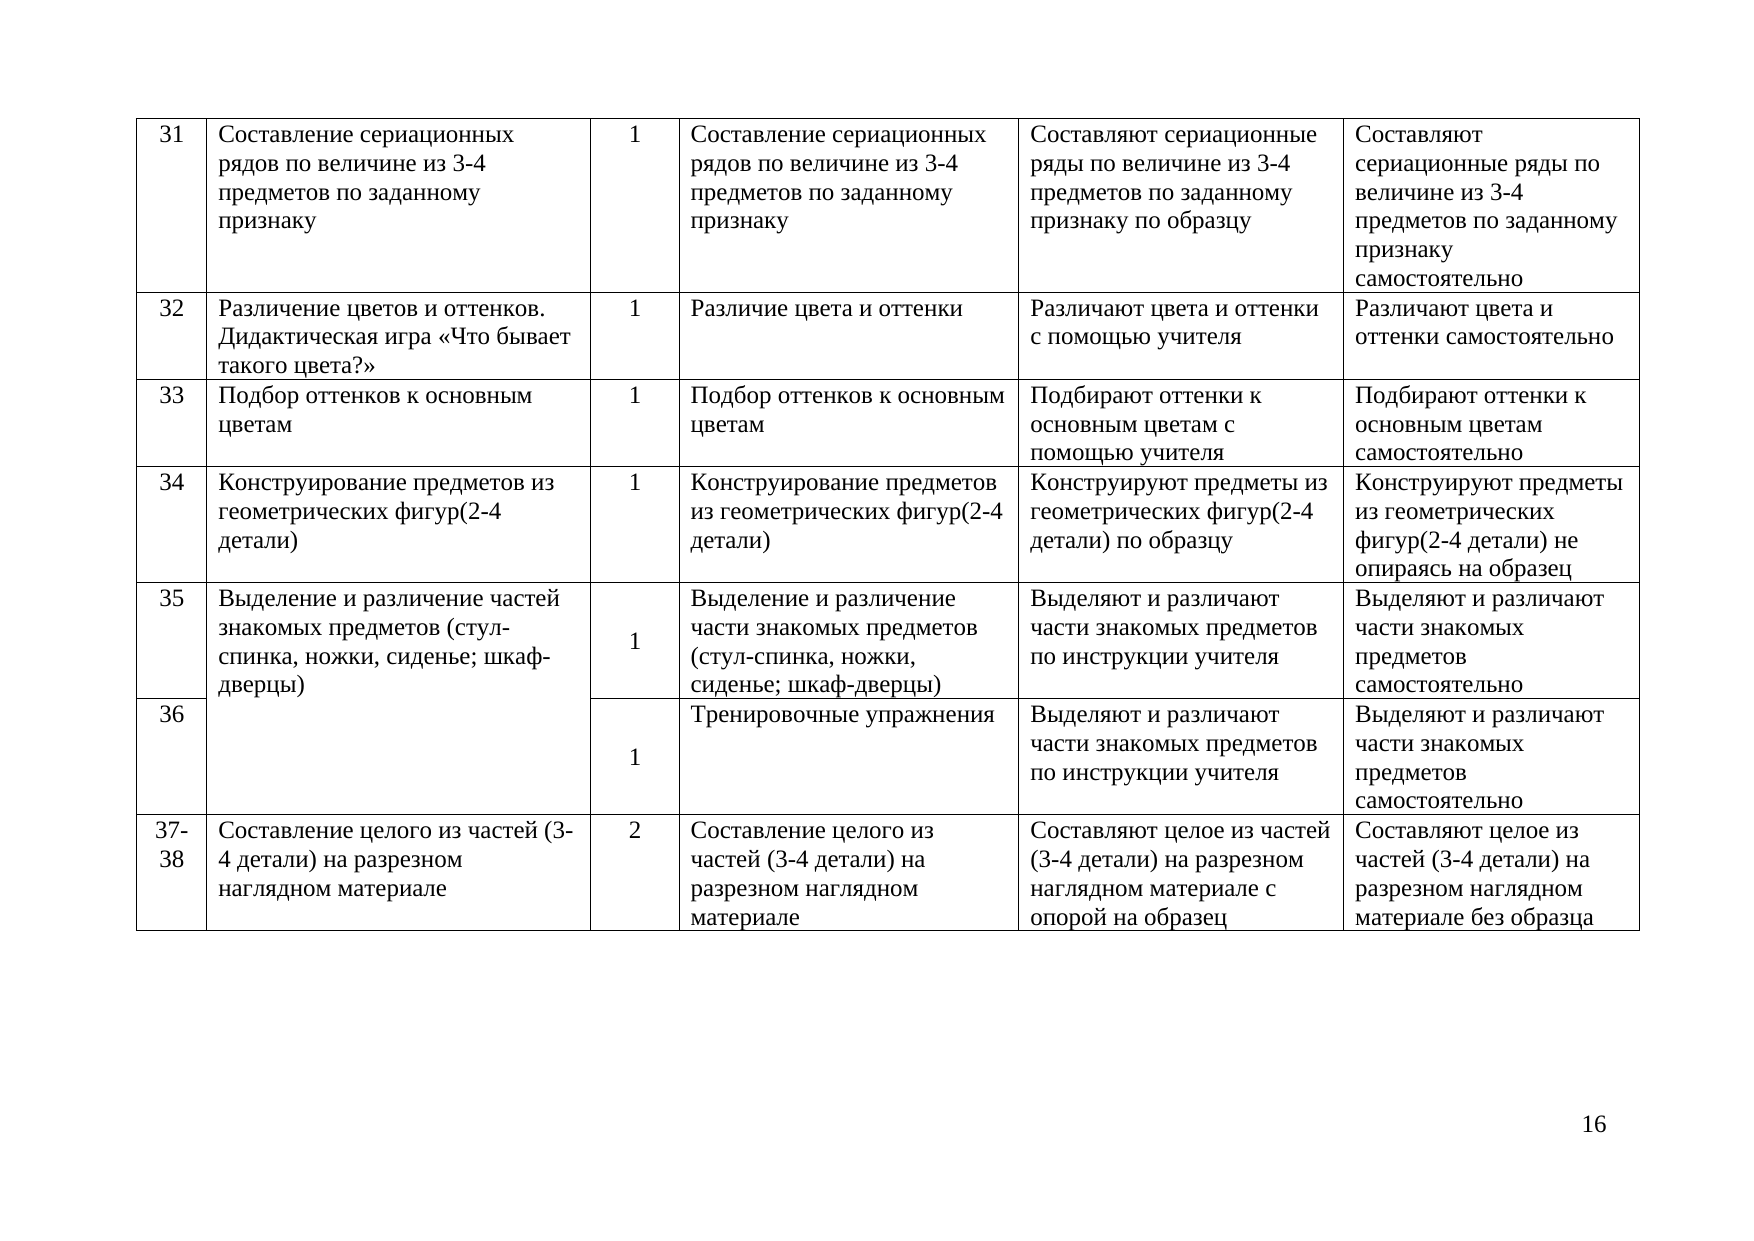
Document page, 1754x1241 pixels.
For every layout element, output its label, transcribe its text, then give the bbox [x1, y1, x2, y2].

table_header Составление сериационных рядов по величине из 3-4 предметов по заданному признаку [207, 119, 590, 292]
table_cell 1 [591, 467, 679, 582]
table_cell Подбор оттенков к основным цветам [680, 380, 1018, 466]
table_cell 1 [591, 699, 679, 814]
table_cell Конструирование предметов из геометрических фигур(2-4 детали) [680, 467, 1018, 582]
table_cell 35 [137, 583, 206, 698]
table_header 1 [591, 119, 679, 292]
table_header 31 [137, 119, 206, 292]
table_cell 1 [591, 380, 679, 466]
table_cell 32 [137, 293, 206, 379]
table_cell 1 [591, 293, 679, 379]
table_header Составляют сериационные ряды по величине из 3-4 предметов по заданному признаку самостоятельно [1344, 119, 1639, 292]
table_header Составление сериационных рядов по величине из 3-4 предметов по заданному признаку [680, 119, 1018, 292]
table_cell Выделение и различение части знакомых предметов (стул-спинка, ножки, сиденье; шкаф-дверцы) [680, 583, 1018, 698]
table_cell Выделяют и различают части знакомых предметов по инструкции учителя [1019, 699, 1343, 814]
table_cell Различают цвета и оттенки с помощью учителя [1019, 293, 1343, 379]
table_cell Выделяют и различают части знакомых предметов самостоятельно [1344, 583, 1639, 698]
table_cell Конструирование предметов из геометрических фигур(2-4 детали) [207, 467, 590, 582]
table_cell Подбор оттенков к основным цветам [207, 380, 590, 466]
table_cell Составление целого из частей (3-4 детали) на разрезном наглядном материале [680, 815, 1018, 930]
table_cell Конструируют предметы из геометрических фигур(2-4 детали) не опираясь на образец [1344, 467, 1639, 582]
table_cell Различают цвета и оттенки самостоятельно [1344, 293, 1639, 379]
table_cell 2 [591, 815, 679, 930]
table_cell Различение цветов и оттенков. Дидактическая игра «Что бывает такого цвета?» [207, 293, 590, 379]
table_cell 37-38 [137, 815, 206, 930]
table_cell Различие цвета и оттенки [680, 293, 1018, 379]
table_cell Выделяют и различают части знакомых предметов по инструкции учителя [1019, 583, 1343, 698]
table_cell 33 [137, 380, 206, 466]
table_cell 36 [137, 699, 206, 814]
table_cell Составляют целое из частей (3-4 детали) на разрезном наглядном материале с опорой на образец [1019, 815, 1343, 930]
table_cell Выделяют и различают части знакомых предметов самостоятельно [1344, 699, 1639, 814]
table_cell Тренировочные упражнения [680, 699, 1018, 814]
table_cell Выделение и различение частей знакомых предметов (стул-спинка, ножки, сиденье; шкаф-дверцы) [207, 583, 590, 814]
table_cell Составляют целое из частей (3-4 детали) на разрезном наглядном материале без образца [1344, 815, 1639, 930]
table_cell Подбирают оттенки к основным цветам с помощью учителя [1019, 380, 1343, 466]
table_cell 1 [591, 583, 679, 698]
table_cell Подбирают оттенки к основным цветам самостоятельно [1344, 380, 1639, 466]
table_header Составляют сериационные ряды по величине из 3-4 предметов по заданному признаку по образцу [1019, 119, 1343, 292]
table_cell Конструируют предметы из геометрических фигур(2-4 детали) по образцу [1019, 467, 1343, 582]
table_cell Составление целого из частей (3-4 детали) на разрезном наглядном материале [207, 815, 590, 930]
table_cell 34 [137, 467, 206, 582]
